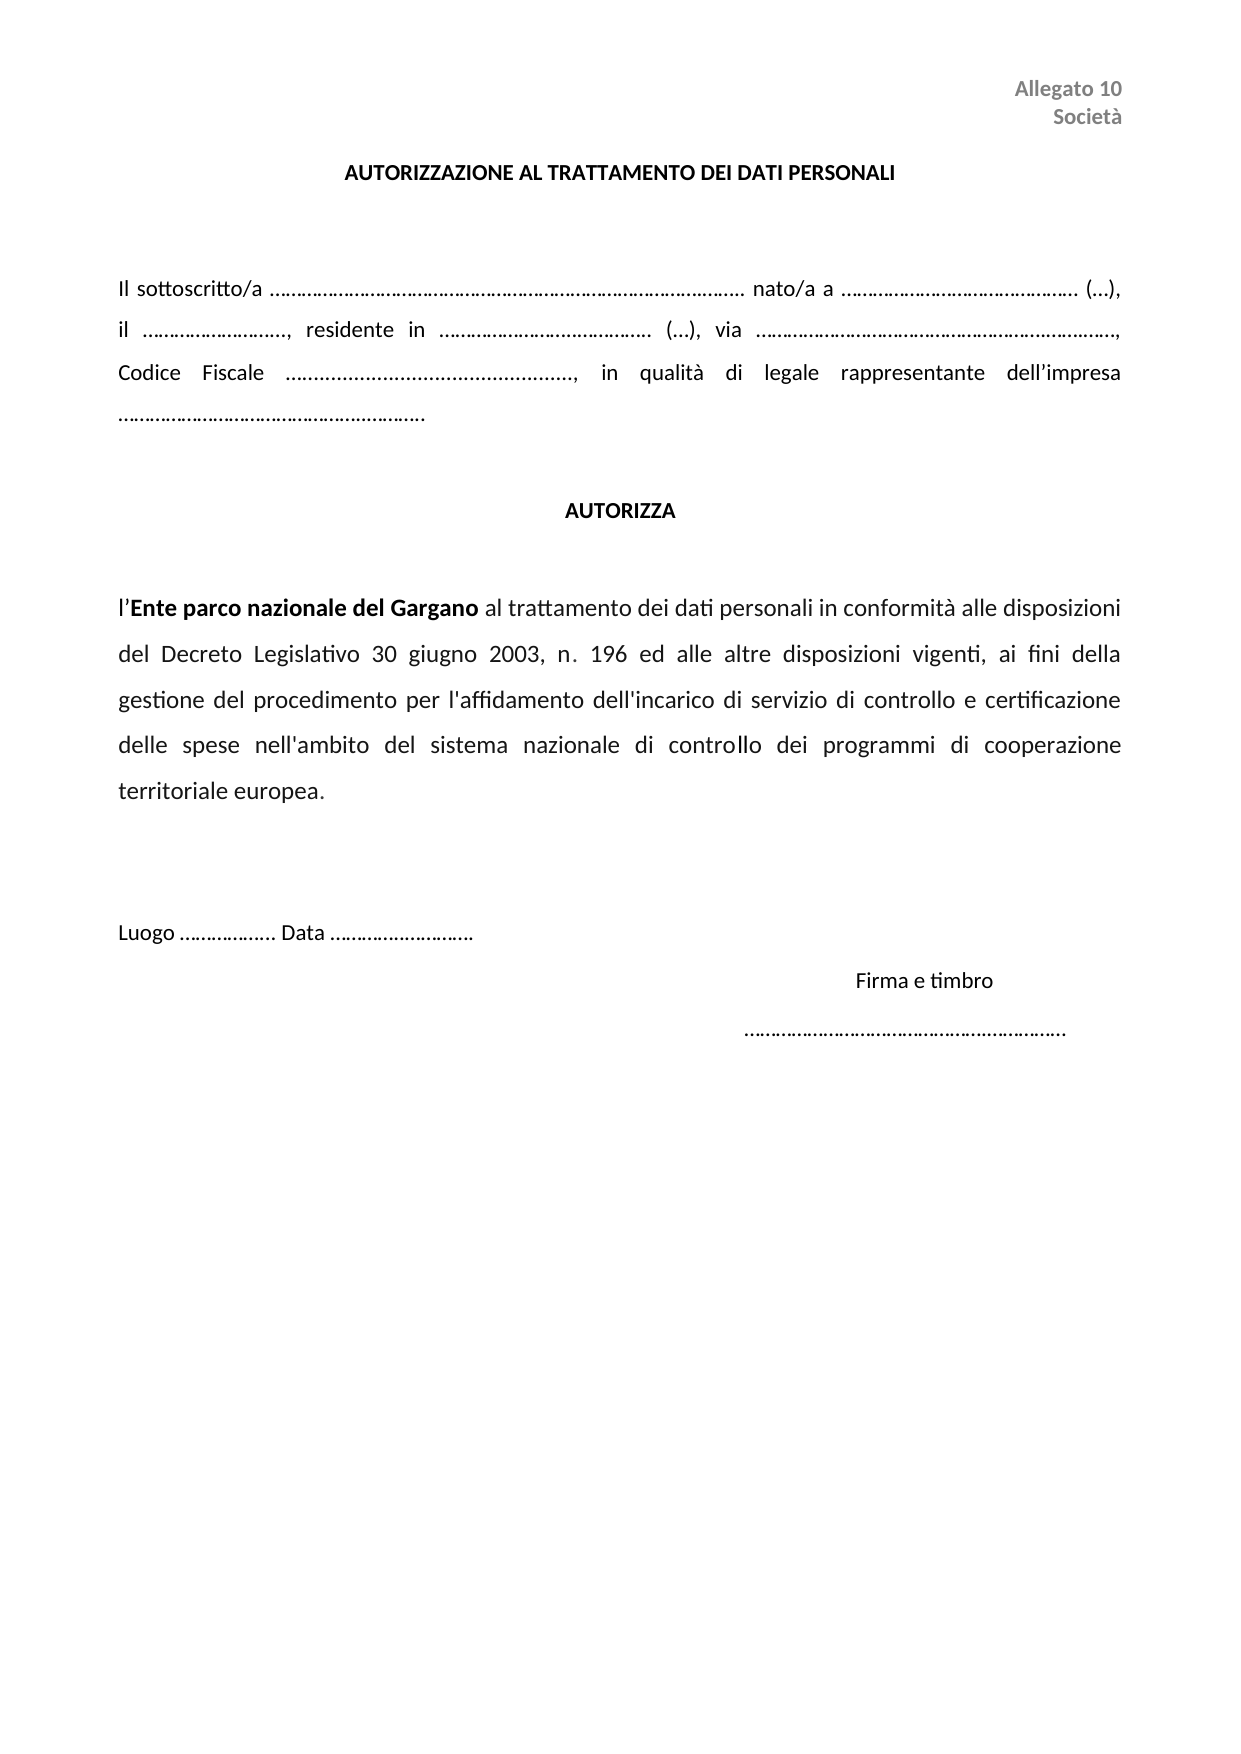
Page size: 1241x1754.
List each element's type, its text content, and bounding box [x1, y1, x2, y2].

text AUTORIZZA [118, 496, 1122, 524]
text Firma e timbro [118, 966, 1122, 994]
text l’Ente parco nazionale del Gargano al trattamento dei dati personali in conformità alle disposizioni del Decreto Legislativo 30 giugno 2003, n. 196 ed alle altre disposizioni vigenti, ai fini della gestione del procedimento per l'affidamento dell'incarico di servizio di controllo e certificazione delle spese nell'ambito del sistema nazionale di controllo dei programmi di cooperazione territoriale europea. [118, 592, 1122, 806]
text Il sottoscritto/a ……………………………………………………………………….…….. nato/a a ……………………………………… (…), il ……………………..., residente in ……………………..………….. (…), via ……………………………………………….…….……, Codice Fiscale …..............................................., in qualità di legale rappresentante dell’impresa ………………………………………..……….. [118, 274, 1122, 428]
text Luogo ……………... Data …………..…………. [118, 918, 1122, 946]
text AUTORIZZAZIONE AL TRATTAMENTO DEI DATI PERSONALI [118, 158, 1122, 186]
text ……………………………………….…………… [118, 1014, 1122, 1042]
